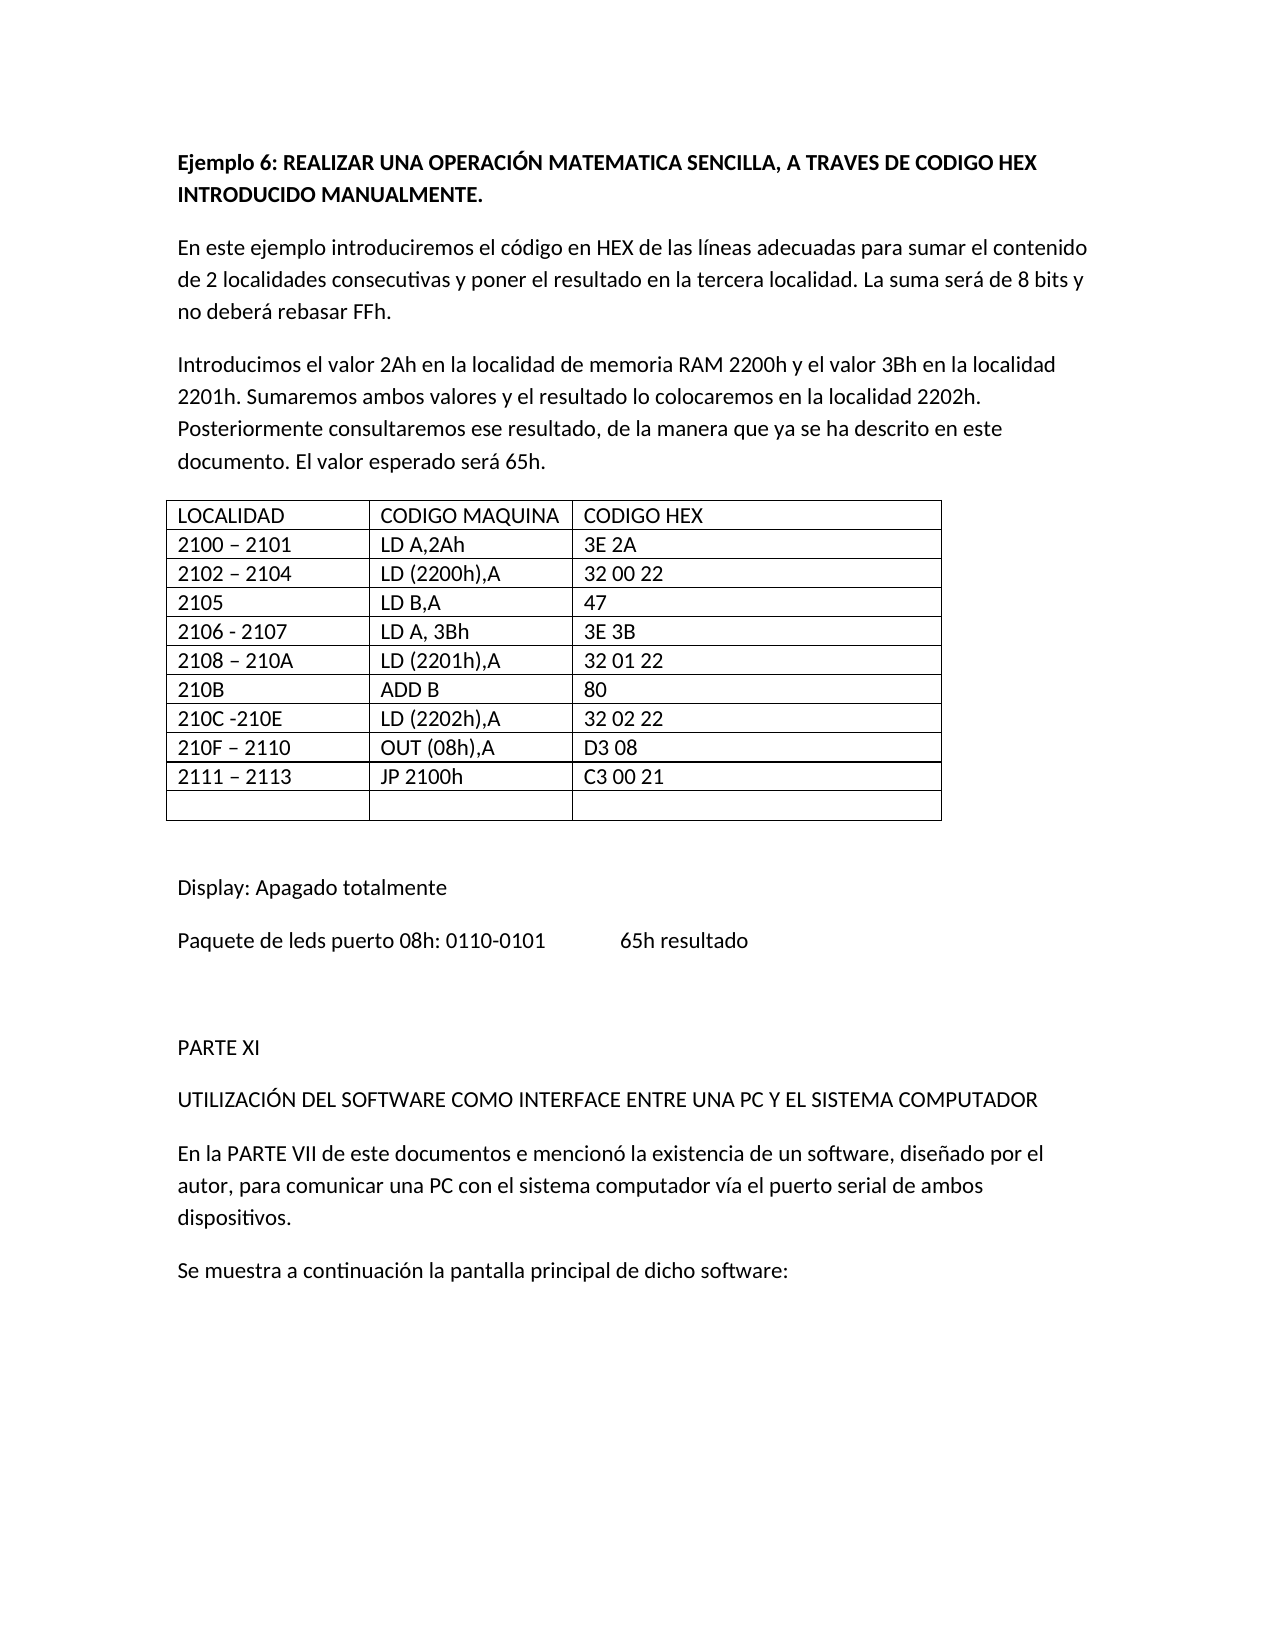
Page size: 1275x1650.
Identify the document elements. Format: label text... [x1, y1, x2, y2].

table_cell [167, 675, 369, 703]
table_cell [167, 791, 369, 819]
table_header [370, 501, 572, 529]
text Ejemplo 6: REALIZAR UNA OPERACIÓN MATEMATICA SENCILLA, A TRAVES DE CODIGO HEX INTRODUCIDO MANUALMENTE. [177, 148, 1098, 208]
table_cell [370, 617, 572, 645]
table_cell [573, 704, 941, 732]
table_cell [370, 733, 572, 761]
text Se muestra a continuación la pantalla principal de dicho software: [177, 1256, 1098, 1284]
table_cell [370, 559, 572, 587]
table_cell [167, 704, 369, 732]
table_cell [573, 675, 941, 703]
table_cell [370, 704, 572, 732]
text Display: Apagado totalmente [177, 873, 1098, 902]
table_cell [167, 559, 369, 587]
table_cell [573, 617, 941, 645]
text PARTE XI [177, 1033, 1098, 1061]
text En la PARTE VII de este documentos e mencionó la existencia de un software, diseñado por el autor, para comunicar una PC con el sistema computador vía el puerto serial de ambos dispositivos. [177, 1139, 1098, 1231]
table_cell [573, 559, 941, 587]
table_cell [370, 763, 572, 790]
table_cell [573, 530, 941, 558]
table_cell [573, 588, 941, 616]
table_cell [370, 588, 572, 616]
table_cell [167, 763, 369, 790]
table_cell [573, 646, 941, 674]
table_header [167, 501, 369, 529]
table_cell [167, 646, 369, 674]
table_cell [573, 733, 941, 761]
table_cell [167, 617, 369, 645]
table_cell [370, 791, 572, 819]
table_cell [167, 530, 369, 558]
text Paquete de leds puerto 08h: 0110-0101 65h resultado [177, 927, 1098, 954]
text Introducimos el valor 2Ah en la localidad de memoria RAM 2200h y el valor 3Bh en la localidad 2201h. Sumaremos ambos valores y el resultado lo colocaremos en la localidad 2202h. Posteriormente consultaremos ese resultado, de la manera que ya se ha descrito en este documento. El valor esperado será 65h. [177, 350, 1098, 475]
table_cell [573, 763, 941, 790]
text UTILIZACIÓN DEL SOFTWARE COMO INTERFACE ENTRE UNA PC Y EL SISTEMA COMPUTADOR [177, 1086, 1098, 1114]
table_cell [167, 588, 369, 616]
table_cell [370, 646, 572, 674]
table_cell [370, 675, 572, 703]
text En este ejemplo introduciremos el código en HEX de las líneas adecuadas para sumar el contenido de 2 localidades consecutivas y poner el resultado en la tercera localidad. La suma será de 8 bits y no deberá rebasar FFh. [177, 233, 1098, 325]
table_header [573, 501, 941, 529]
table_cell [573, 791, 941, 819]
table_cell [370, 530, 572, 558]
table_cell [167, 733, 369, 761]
